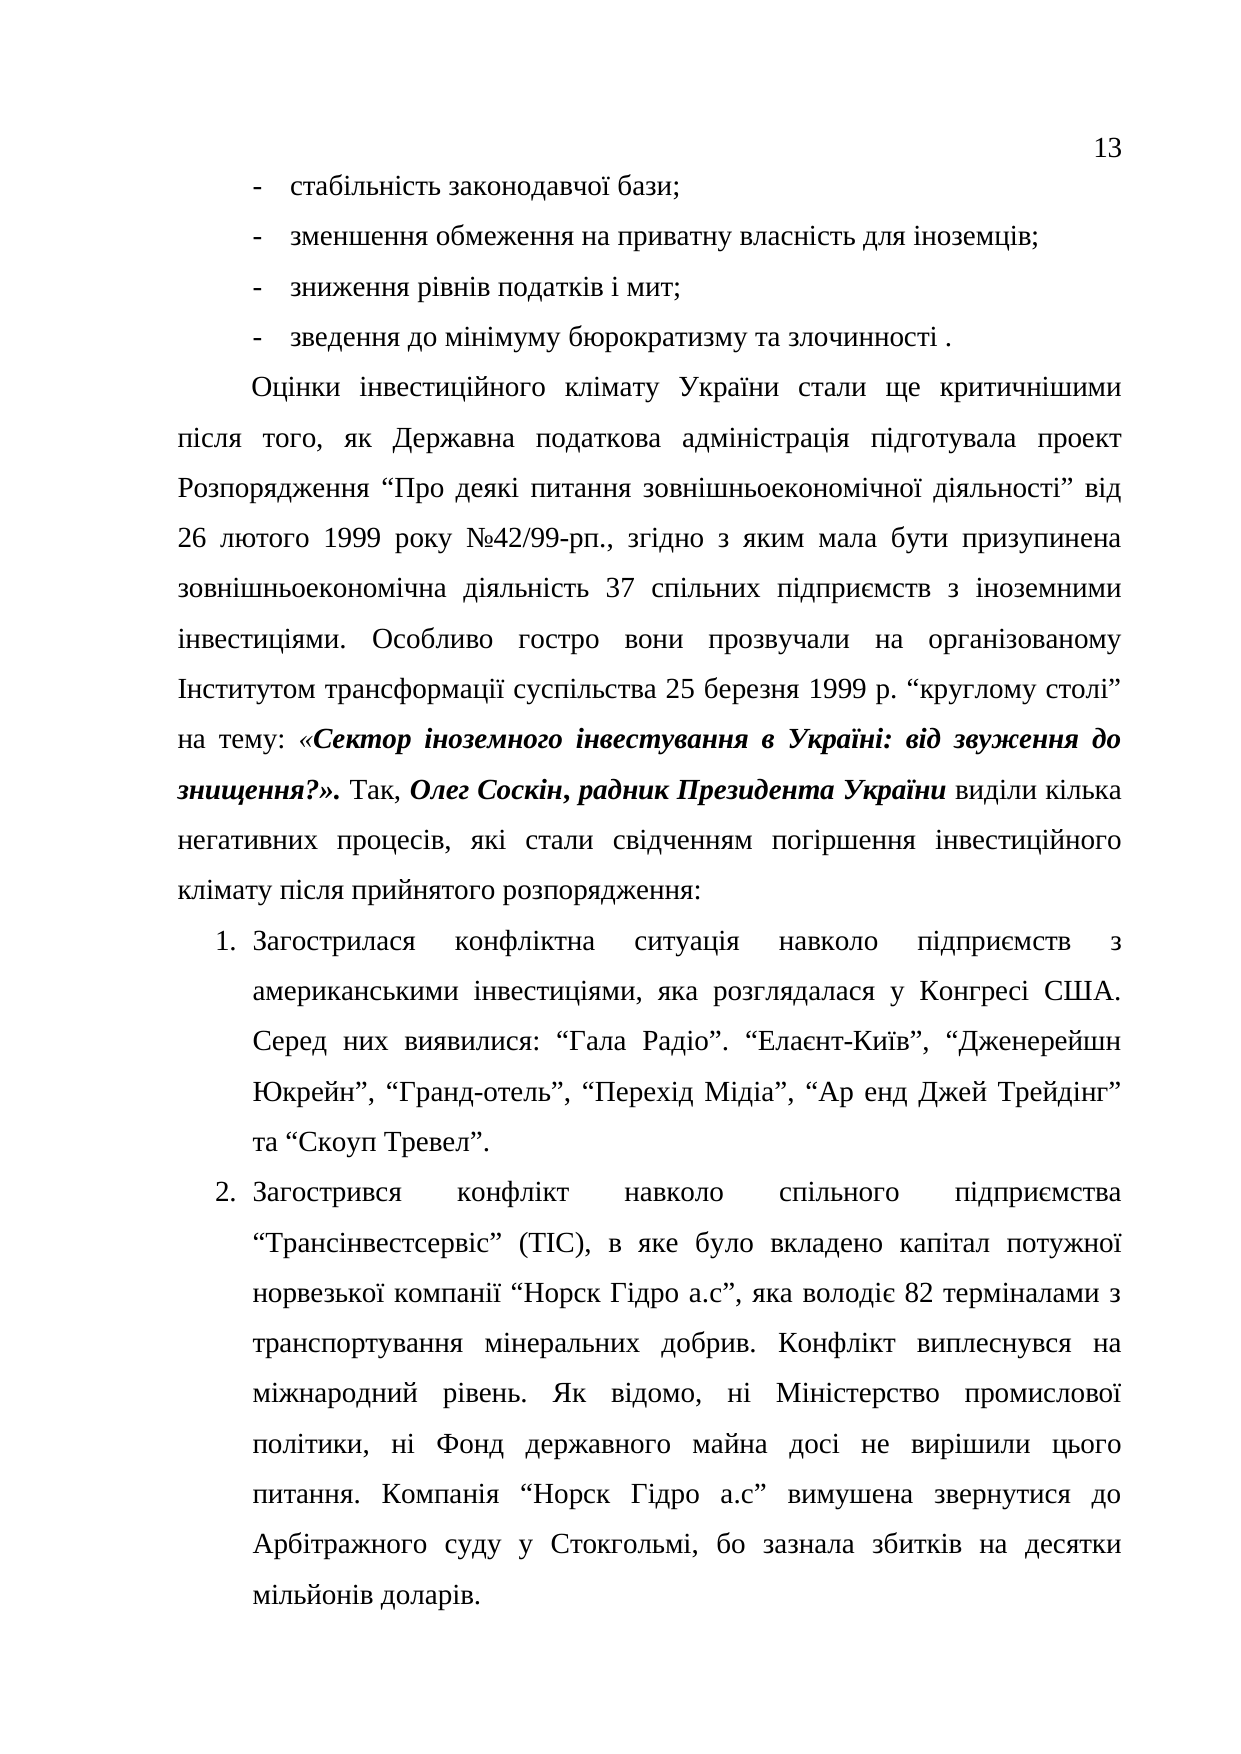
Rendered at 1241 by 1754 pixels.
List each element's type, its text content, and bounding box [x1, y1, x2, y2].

text Оцінки інвестиційного клімату України стали ще критичнішими після того, як Державна податкова адміністрація підготувала проект Розпорядження “Про деякі питання зовнішньоекономічної діяльності” від 26 лютого 1999 року №42/99-рп., згідно з яким мала бути призупинена зовнішньоекономічна діяльність 37 спільних підприємств з іноземними інвестиціями. Особливо гостро вони прозвучали на організованому Інститутом трансформації суспільства 25 березня 1999 р. “круглому столі” на тему: «Сектор іноземного інвестування в Україні: від звуження до знищення?». Так, Олег Соскін, радник Президента України виділи кілька негативних процесів, які стали свідченням погіршення інвестиційного клімату після прийнятого розпорядження: [177, 369, 1122, 906]
list стабільність законодавчої бази; [252, 168, 1122, 202]
list Загострилася конфліктна ситуація навколо підприємств з американськими інвестиціями, яка розглядалася у Конгресі США. Серед них виявилися: “Гала Радіо”. “Елаєнт-Київ”, “Дженерейшн Юкрейн”, “Гранд-отель”, “Перехід Мідіа”, “Ар енд Джей Трейдінг” та “Скоуп Тревел”. [215, 923, 1122, 1158]
list Загострився конфлікт навколо спільного підприємства “Трансінвестсервіс” (ТІС), в яке було вкладено капітал потужної норвезької компанії “Норск Гідро а.с”, яка володіє 82 терміналами з транспортування мінеральних добрив. Конфлікт виплеснувся на міжнародний рівень. Як відомо, ні Міністерство промислової політики, ні Фонд державного майна досі не вирішили цього питання. Компанія “Норск Гідро а.с” вимушена звернутися до Арбітражного суду у Стокгольмі, бо зазнала збитків на десятки мільйонів доларів. [215, 1174, 1122, 1611]
list зменшення обмеження на приватну власність для іноземців; [252, 219, 1122, 252]
list зведення до мінімуму бюрократизму та злочинності . [252, 319, 1122, 353]
list зниження рівнів податків і мит; [252, 269, 1122, 302]
